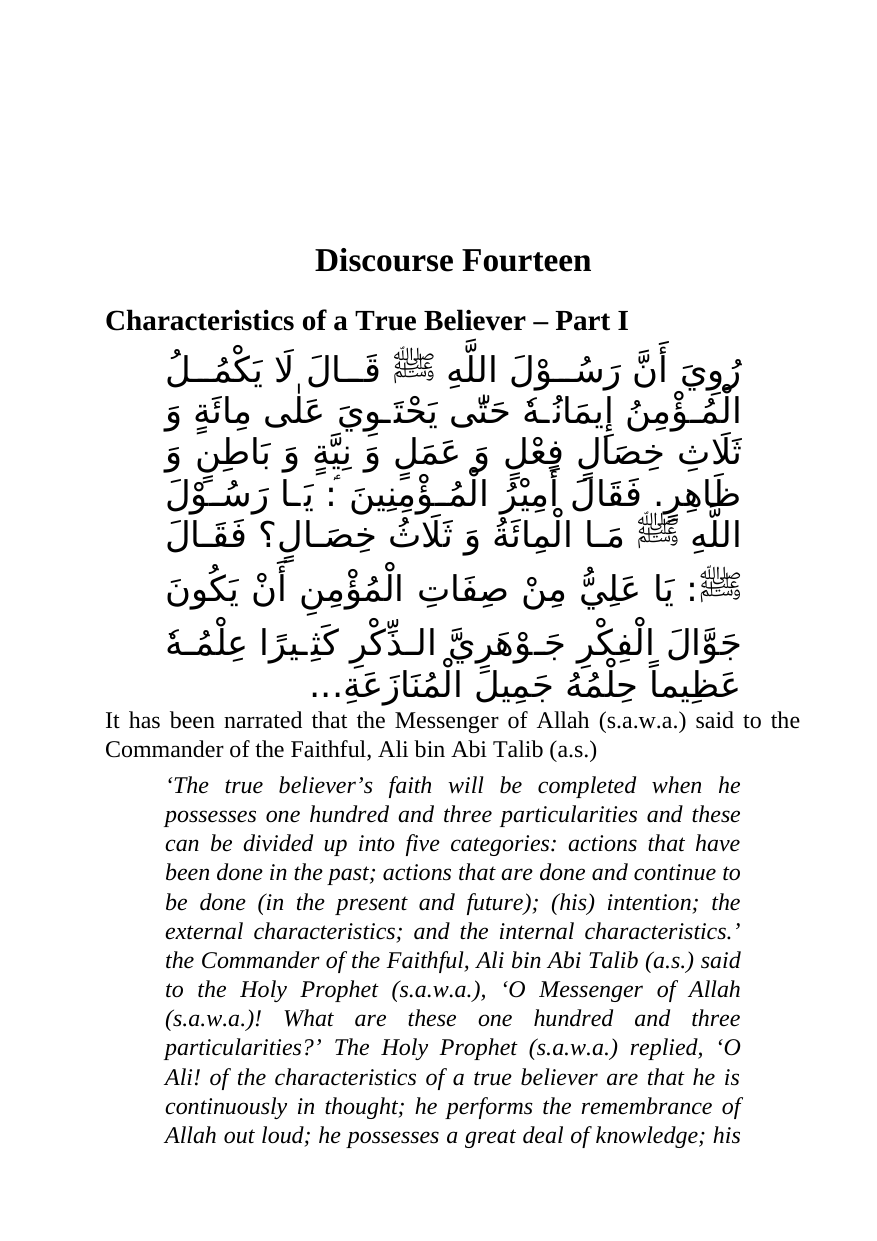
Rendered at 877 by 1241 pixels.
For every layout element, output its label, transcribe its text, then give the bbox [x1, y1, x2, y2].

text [165, 770, 742, 1149]
text رُوِيَ أَنَّ رَسُوْلَ اللَّهِ ﷺ قَالَ لَا يَكْمُلُ الْمُؤْمِنُ إِيمَانُهٗ حَتّٰى يَحْتَوِيَ عَلٰى مِائَةٍ وَ ثَلَاثِ خِصَالٍ فِعْلٍ وَ عَمَلٍ وَ نِيَّةٍ وَ بَاطِنٍ وَ ظَاهِرٍ. فَقَالَ أَمِيْرُ الْمُؤْمِنِينَ ؑ: يَا رَسُوْلَ اللَّهِ ﷺ مَا الْمِائَةُ وَ ثَلَاثُ خِصَالٍ؟ فَقَالَ ﷺ: يَا عَلِيُّ مِنْ صِفَاتِ الْمُؤْمِنِ أَنْ يَكُونَ جَوَّالَ الْفِكْرِ جَوْهَرِيَّ الذِّكْرِ كَثِيرًا عِلْمُهٗ عَظِيماً حِلْمُهُ جَمِيلَ الْمُنَازَعَةِ... [165, 349, 742, 705]
subtitle Characteristics of a True Believer – Part I [105, 303, 802, 337]
text It has been narrated that the Messenger of Allah (s.a.w.a.) said to the Commander of the Faithful, Ali bin Abi Talib (a.s.) [105, 705, 802, 764]
subtitle Discourse Fourteen [105, 240, 802, 278]
